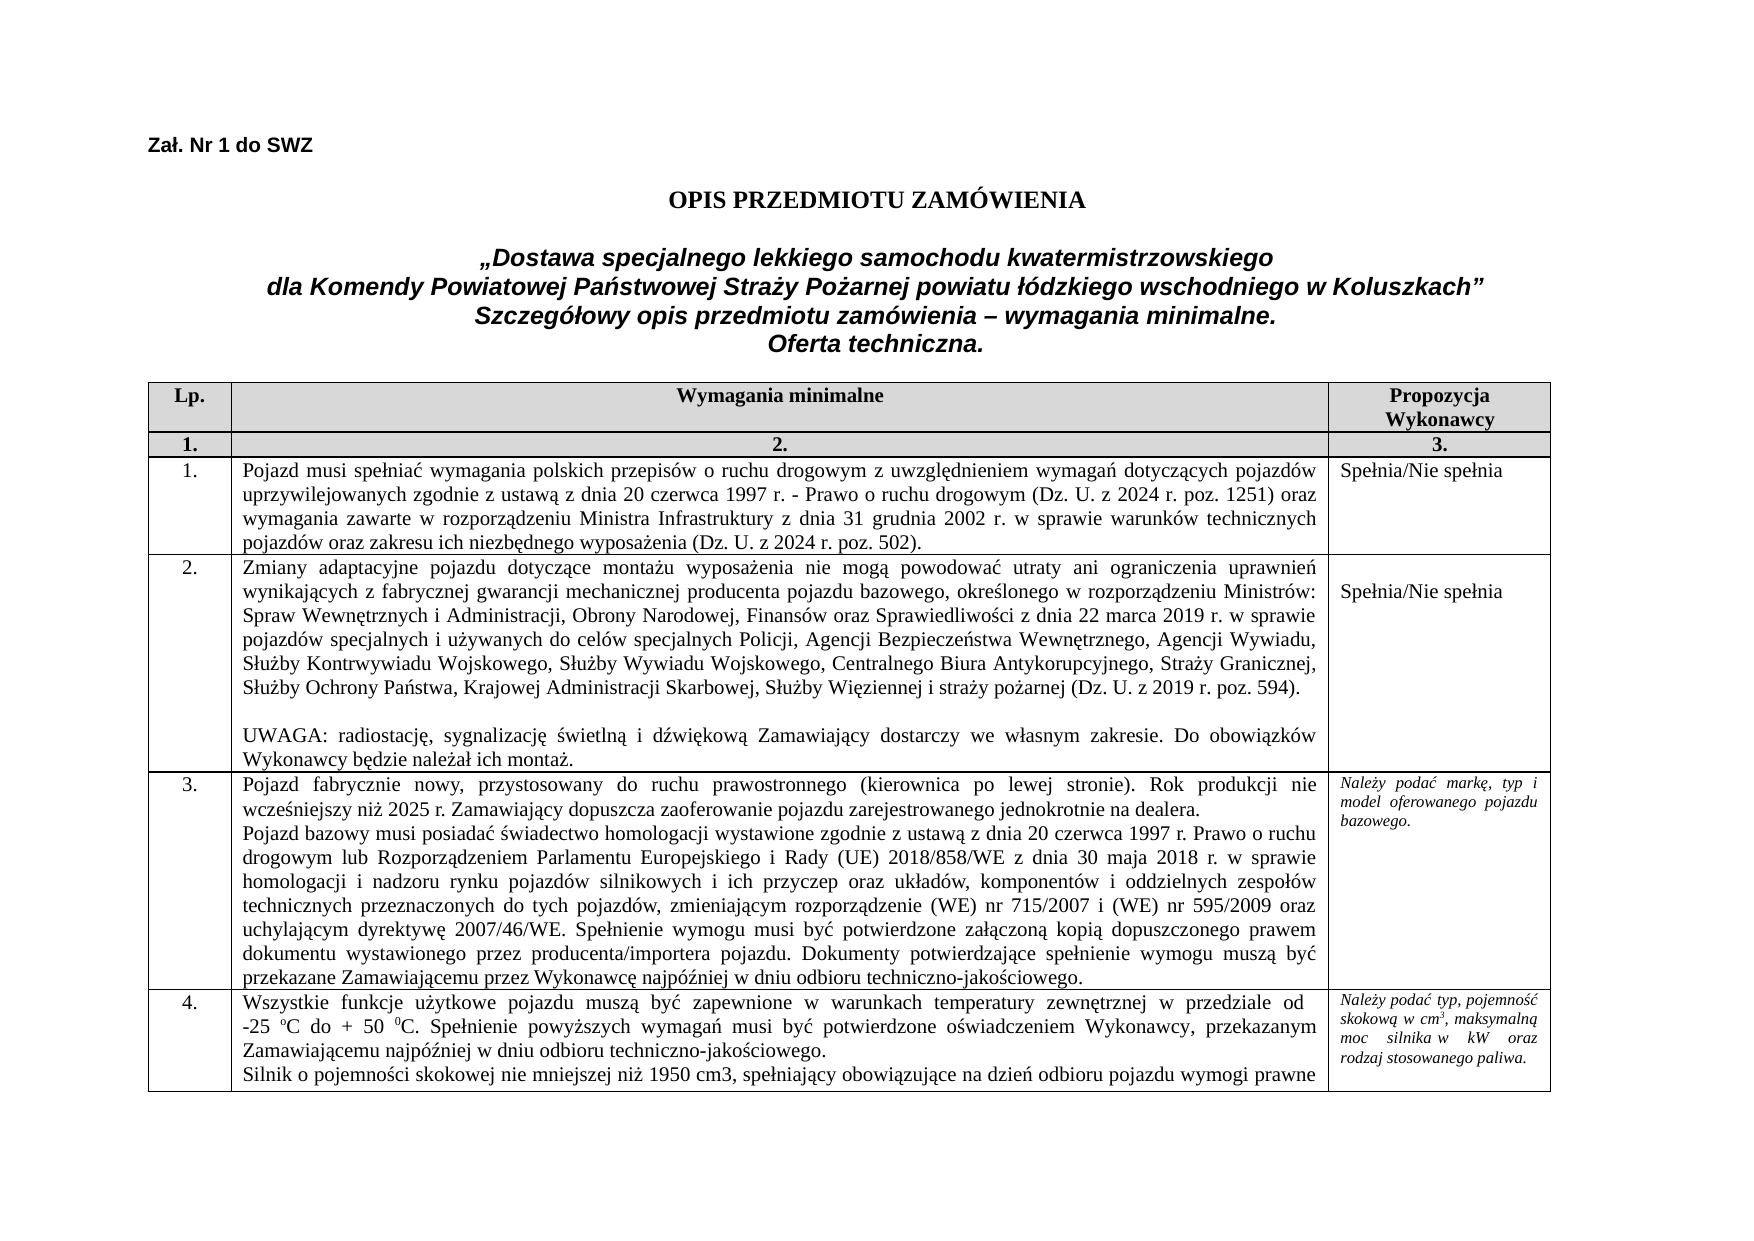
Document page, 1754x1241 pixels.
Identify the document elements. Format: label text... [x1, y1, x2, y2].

table_cell Pojazd musi spełniać wymagania polskich przepisów o ruchu drogowym z uwzględnieniem wymagań dotyczących pojazdów uprzywilejowanych zgodnie z ustawą z dnia 20 czerwca 1997 r. - Prawo o ruchu drogowym (Dz. U. z 2024 r. poz. 1251) oraz wymagania zawarte w rozporządzeniu Ministra Infrastruktury z dnia 31 grudnia 2002 r. w sprawie warunków technicznych pojazdów oraz zakresu ich niezbędnego wyposażenia (Dz. U. z 2024 r. poz. 502). [232, 458, 1328, 554]
text dla Komendy Powiatowej Państwowej Straży Pożarnej powiatu łódzkiego wschodniego w Koluszkach” [148, 272, 1606, 301]
table_cell 2. [232, 433, 1328, 456]
table_cell 3. [1329, 433, 1550, 456]
table_header Lp. [149, 383, 231, 431]
text Oferta techniczna. [148, 329, 1606, 358]
table_cell Należy podać markę, typ i model oferowanego pojazdu bazowego. [1329, 773, 1550, 989]
table_cell 3. [149, 773, 231, 989]
text OPIS PRZEDMIOTU ZAMÓWIENIA [148, 186, 1606, 214]
table_cell 1. [149, 458, 231, 554]
table_cell Spełnia/Nie spełnia [1329, 555, 1550, 771]
text „Dostawa specjalnego lekkiego samochodu kwatermistrzowskiego [148, 243, 1606, 272]
table_cell Pojazd fabrycznie nowy, przystosowany do ruchu prawostronnego (kierownica po lewej stronie). Rok produkcji nie wcześniejszy niż 2025 r. Zamawiający dopuszcza zaoferowanie pojazdu zarejestrowanego jednokrotnie na dealera. Pojazd bazowy musi posiadać świadectwo homologacji wystawione zgodnie z ustawą z dnia 20 czerwca 1997 r. Prawo o ruchu drogowym lub Rozporządzeniem Parlamentu Europejskiego i Rady (UE) 2018/858/WE z dnia 30 maja 2018 r. w sprawie homologacji i nadzoru rynku pojazdów silnikowych i ich przyczep oraz układów, komponentów i oddzielnych zespołów technicznych przeznaczonych do tych pojazdów, zmieniającym rozporządzenie (WE) nr 715/2007 i (WE) nr 595/2009 oraz uchylającym dyrektywę 2007/46/WE. Spełnienie wymogu musi być potwierdzone załączoną kopią dopuszczonego prawem dokumentu wystawionego przez producenta/importera pojazdu. Dokumenty potwierdzające spełnienie wymogu muszą być przekazane Zamawiającemu przez Wykonawcę najpóźniej w dniu odbioru techniczno-jakościowego. [232, 773, 1328, 989]
table_cell 1. [149, 433, 231, 456]
table_cell Zmiany adaptacyjne pojazdu dotyczące montażu wyposażenia nie mogą powodować utraty ani ograniczenia uprawnień wynikających z fabrycznej gwarancji mechanicznej producenta pojazdu bazowego, określonego w rozporządzeniu Ministrów: Spraw Wewnętrznych i Administracji, Obrony Narodowej, Finansów oraz Sprawiedliwości z dnia 22 marca 2019 r. w sprawie pojazdów specjalnych i używanych do celów specjalnych Policji, Agencji Bezpieczeństwa Wewnętrznego, Agencji Wywiadu, Służby Kontrwywiadu Wojskowego, Służby Wywiadu Wojskowego, Centralnego Biura Antykorupcyjnego, Straży Granicznej, Służby Ochrony Państwa, Krajowej Administracji Skarbowej, Służby Więziennej i straży pożarnej (Dz. U. z 2019 r. poz. 594). UWAGA: radiostację, sygnalizację świetlną i dźwiękową Zamawiający dostarczy we własnym zakresie. Do obowiązków Wykonawcy będzie należał ich montaż. [232, 555, 1328, 771]
table_cell 2. [149, 555, 231, 771]
table_header Wymagania minimalne [232, 383, 1328, 431]
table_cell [232, 990, 1328, 1091]
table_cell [1329, 990, 1550, 1091]
subtitle Zał. Nr 1 do SWZ [148, 133, 1606, 157]
table_cell 4. [149, 990, 231, 1091]
table_header Propozycja Wykonawcy [1329, 383, 1550, 431]
text Szczegółowy opis przedmiotu zamówienia – wymagania minimalne. [148, 301, 1606, 329]
table_cell Spełnia/Nie spełnia [1329, 458, 1550, 554]
